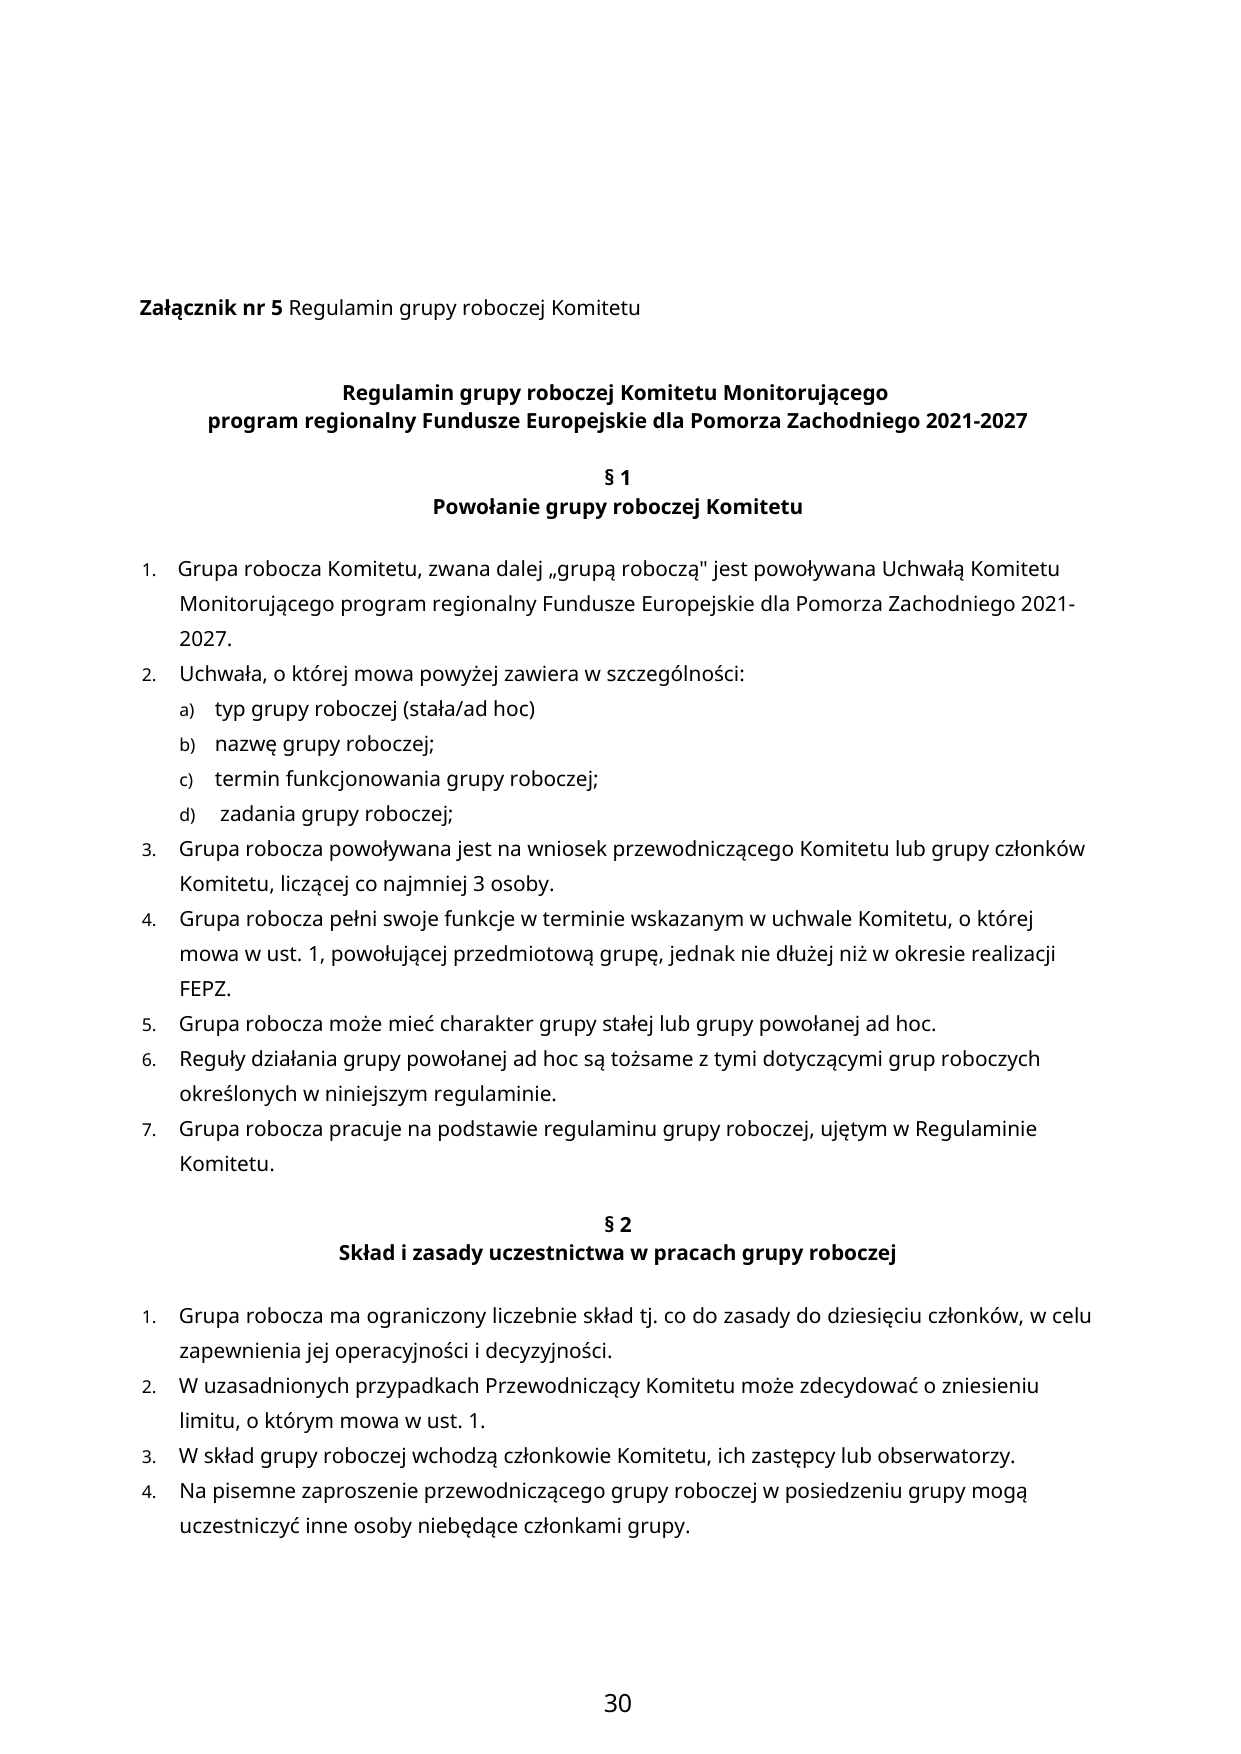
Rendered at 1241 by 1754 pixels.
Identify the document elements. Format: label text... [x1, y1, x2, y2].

list W skład grupy roboczej wchodzą członkowie Komitetu, ich zastępcy lub obserwatorzy. [142, 1435, 1096, 1470]
list termin funkcjonowania grupy roboczej; [179, 759, 1096, 794]
text § 1 [139, 463, 1096, 492]
text § 2 [139, 1210, 1096, 1238]
list Reguły działania grupy powołanej ad hoc są tożsame z tymi dotyczącymi grup roboczych określonych w niniejszym regulaminie. [142, 1039, 1094, 1109]
list Grupa robocza Komitetu, zwana dalej „grupą roboczą" jest powoływana Uchwałą Komitetu Monitorującego program regionalny Fundusze Europejskie dla Pomorza Zachodniego 2021-2027. [142, 549, 1094, 654]
subtitle Załącznik nr 5 Regulamin grupy roboczej Komitetu [139, 293, 1096, 321]
list Uchwała, o której mowa powyżej zawiera w szczególności: [142, 654, 1096, 689]
list Grupa robocza może mieć charakter grupy stałej lub grupy powołanej ad hoc. [142, 1004, 1096, 1039]
list Grupa robocza ma ograniczony liczebnie skład tj. co do zasady do dziesięciu członków, w celu zapewnienia jej operacyjności i decyzyjności. [142, 1295, 1094, 1365]
list typ grupy roboczej (stała/ad hoc) [179, 689, 1096, 724]
text Regulamin grupy roboczej Komitetu Monitorującego program regionalny Fundusze Europejskie dla Pomorza Zachodniego 2021-2027 [139, 378, 1096, 435]
list Grupa robocza pracuje na podstawie regulaminu grupy roboczej, ujętym w Regulaminie Komitetu. [142, 1109, 1094, 1179]
list W uzasadnionych przypadkach Przewodniczący Komitetu może zdecydować o zniesieniu limitu, o którym mowa w ust. 1. [142, 1365, 1094, 1435]
list zadania grupy roboczej; [179, 794, 1096, 829]
list Na pisemne zaproszenie przewodniczącego grupy roboczej w posiedzeniu grupy mogą uczestniczyć inne osoby niebędące członkami grupy. [142, 1470, 1094, 1540]
list Grupa robocza powoływana jest na wniosek przewodniczącego Komitetu lub grupy członków Komitetu, liczącej co najmniej 3 osoby. [142, 829, 1094, 899]
text Skład i zasady uczestnictwa w pracach grupy roboczej [139, 1238, 1096, 1267]
list nazwę grupy roboczej; [179, 724, 1096, 759]
list Grupa robocza pełni swoje funkcje w terminie wskazanym w uchwale Komitetu, o której mowa w ust. 1, powołującej przedmiotową grupę, jednak nie dłużej niż w okresie realizacji FEPZ. [142, 899, 1094, 1004]
text Powołanie grupy roboczej Komitetu [139, 492, 1096, 520]
